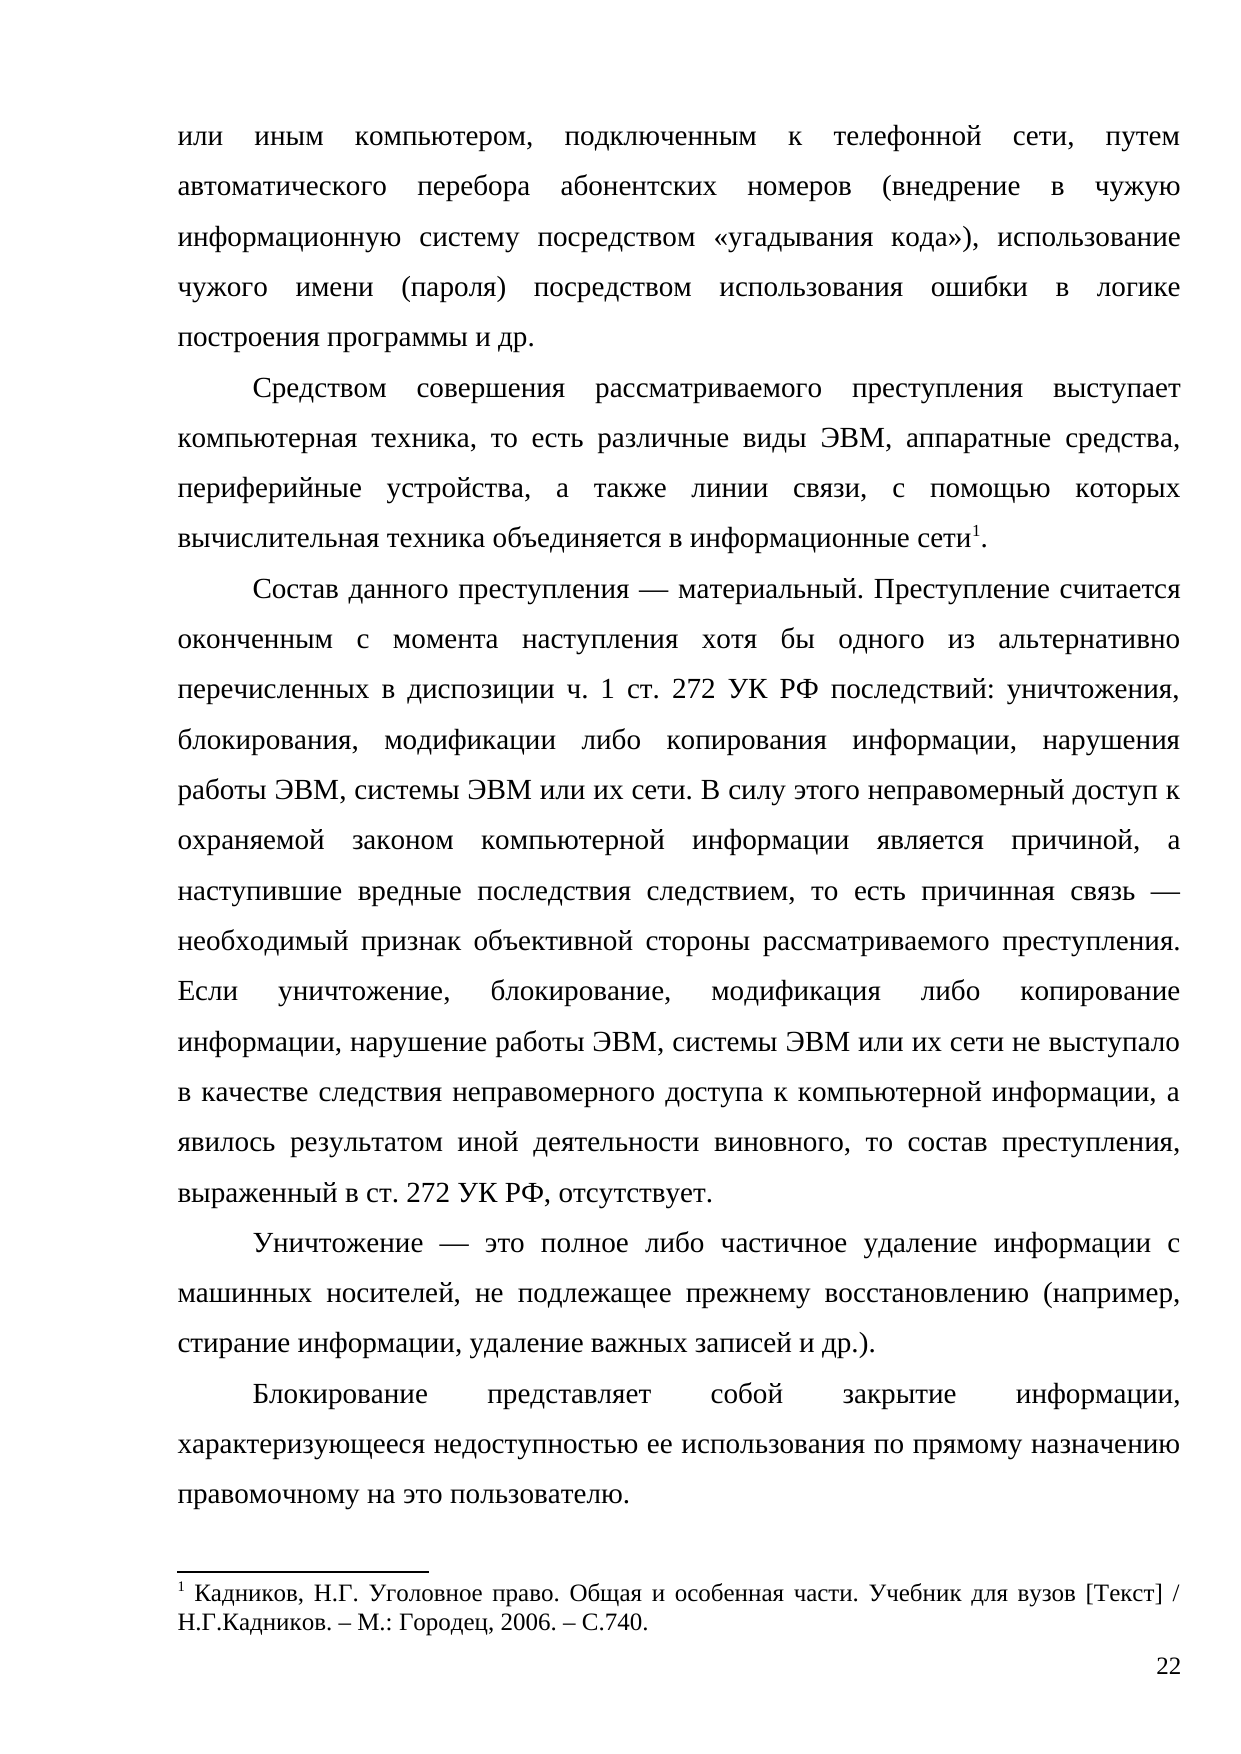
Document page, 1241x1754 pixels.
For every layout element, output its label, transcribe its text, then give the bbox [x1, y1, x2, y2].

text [177, 118, 1181, 353]
text Уничтожение — это полное либо частичное удаление информации с машинных носителей, не подлежащее прежнему восстановлению (например, стирание информации, удаление важных записей и др.). [177, 1225, 1181, 1359]
text Состав данного преступления — материальный. Преступление считается оконченным с момента наступления хотя бы одного из альтернативно перечисленных в диспозиции ч. 1 ст. 272 УК РФ последствий: уничтожения, блокирования, модификации либо копирования информации, нарушения работы ЭВМ, системы ЭВМ или их сети. В силу этого неправомерный доступ к охраняемой законом компьютерной информации является причиной, а наступившие вредные последствия следствием, то есть причинная связь — необходимый признак объективной стороны рассматриваемого преступления. Если уничтожение, блокирование, модификация либо копирование информации, нарушение работы ЭВМ, системы ЭВМ или их сети не выступало в качестве следствия неправомерного доступа к компьютерной информации, а явилось результатом иной деятельности виновного, то состав преступления, выраженный в ст. 272 УК РФ, отсутствует. [177, 571, 1181, 1208]
text Средством совершения рассматриваемого преступления выступает компьютерная техника, то есть различные виды ЭВМ, аппаратные средства, периферийные устройства, а также линии связи, с помощью которых вычислительная техника объединяется в информационные сети. [177, 370, 1181, 554]
text Блокирование представляет собой закрытие информации, характеризующееся недоступностью ее использования по прямому назначению правомочному на это пользователю. [177, 1376, 1181, 1510]
